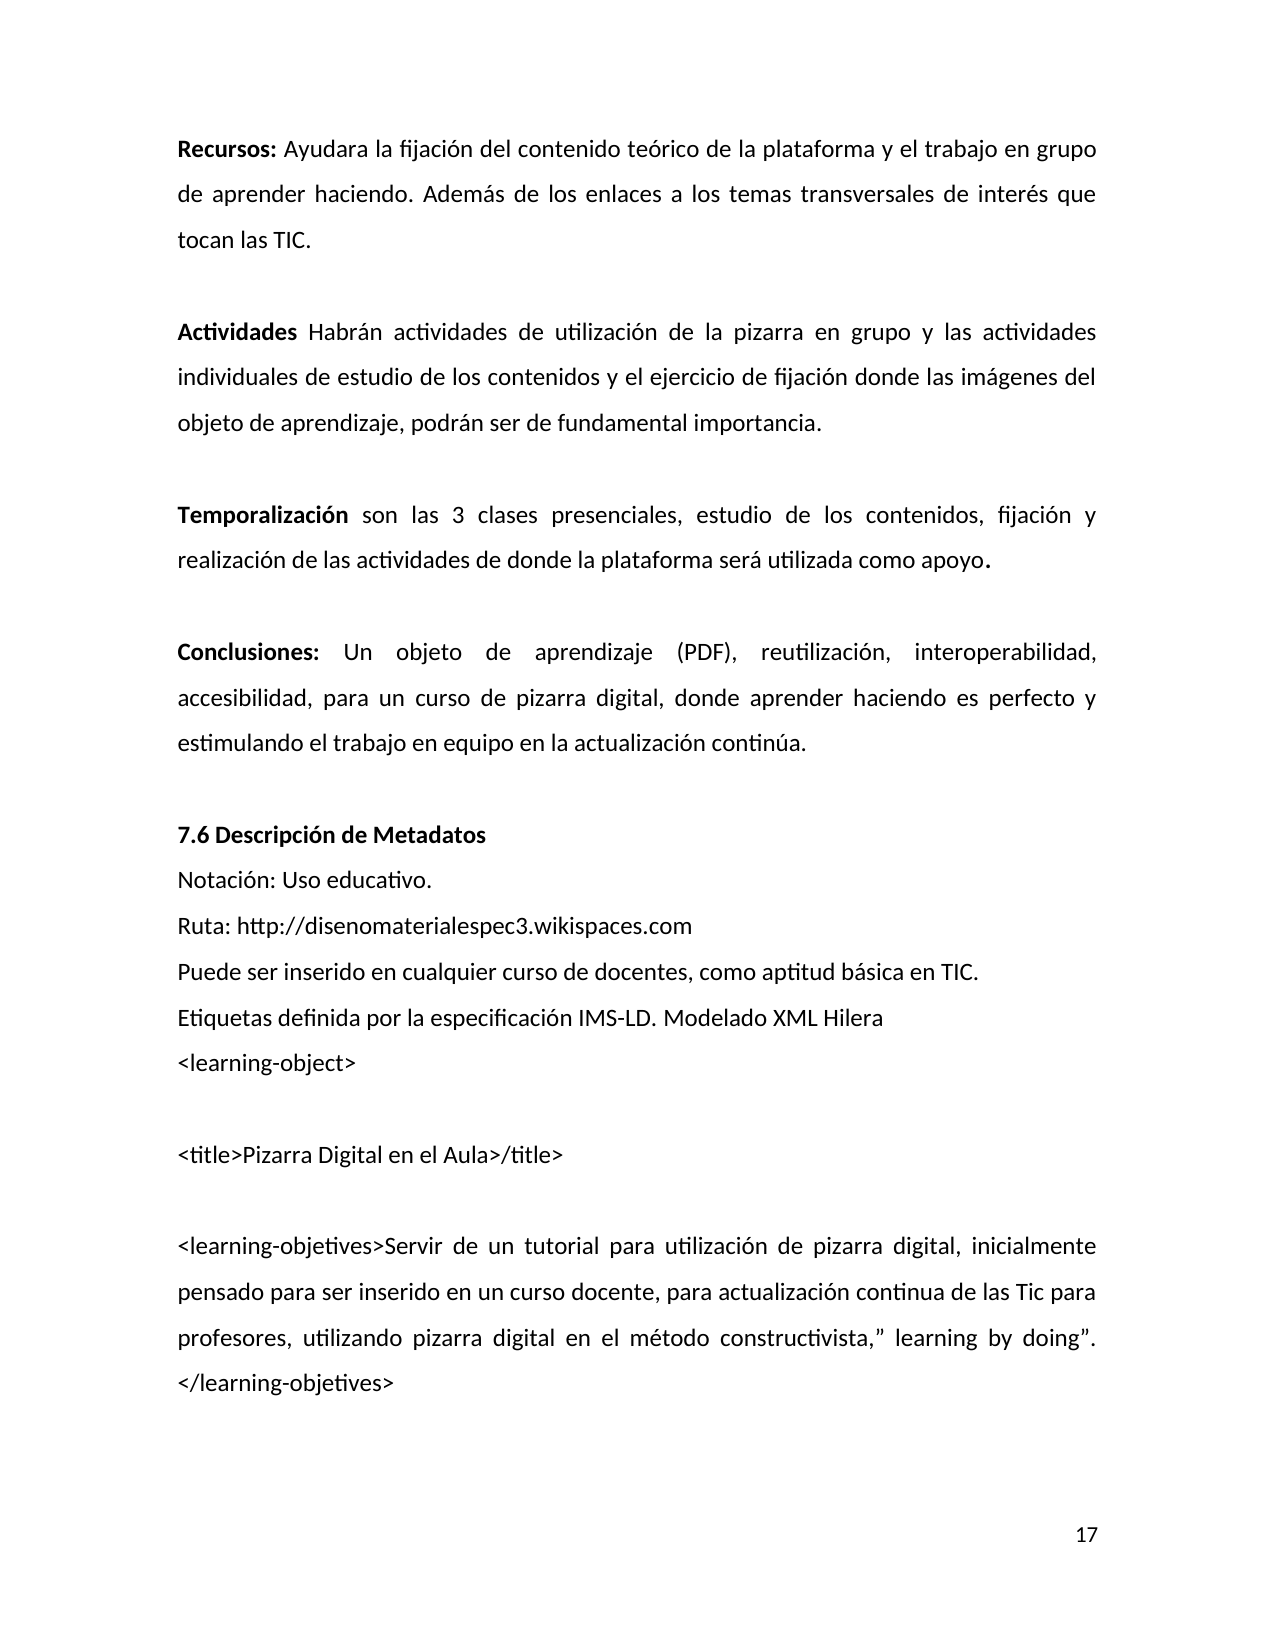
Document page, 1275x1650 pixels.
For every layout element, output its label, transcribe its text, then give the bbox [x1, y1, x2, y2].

text Etiquetas definida por la especificación IMS-LD. Modelado XML Hilera [177, 1002, 1098, 1032]
text <learning-objetives>Servir de un tutorial para utilización de pizarra digital, inicialmente pensado para ser inserido en un curso docente, para actualización continua de las Tic para profesores, utilizando pizarra digital en el método constructivista,” learning by doing”. </learning-objetives> [177, 1230, 1098, 1398]
text 7.6 Descripción de Metadatos [177, 819, 1098, 849]
text Actividades Habrán actividades de utilización de la pizarra en grupo y las actividades individuales de estudio de los contenidos y el ejercicio de fijación donde las imágenes del objeto de aprendizaje, podrán ser de fundamental importancia. [177, 316, 1098, 438]
text Recursos: Ayudara la fijación del contenido teórico de la plataforma y el trabajo en grupo de aprender haciendo. Además de los enlaces a los temas transversales de interés que tocan las TIC. [177, 133, 1098, 255]
text <learning-object> [177, 1047, 1098, 1078]
text Ruta: http://disenomaterialespec3.wikispaces.com [177, 910, 1098, 941]
text Notación: Uso educativo. [177, 864, 1098, 895]
text <title>Pizarra Digital en el Aula>/title> [177, 1139, 1098, 1169]
text Conclusiones: Un objeto de aprendizaje (PDF), reutilización, interoperabilidad, accesibilidad, para un curso de pizarra digital, donde aprender haciendo es perfecto y estimulando el trabajo en equipo en la actualización continúa. [177, 636, 1098, 758]
text Puede ser inserido en cualquier curso de docentes, como aptitud básica en TIC. [177, 956, 1098, 987]
text Temporalización son las 3 clases presenciales, estudio de los contenidos, fijación y realización de las actividades de donde la plataforma será utilizada como apoyo. [177, 499, 1098, 575]
